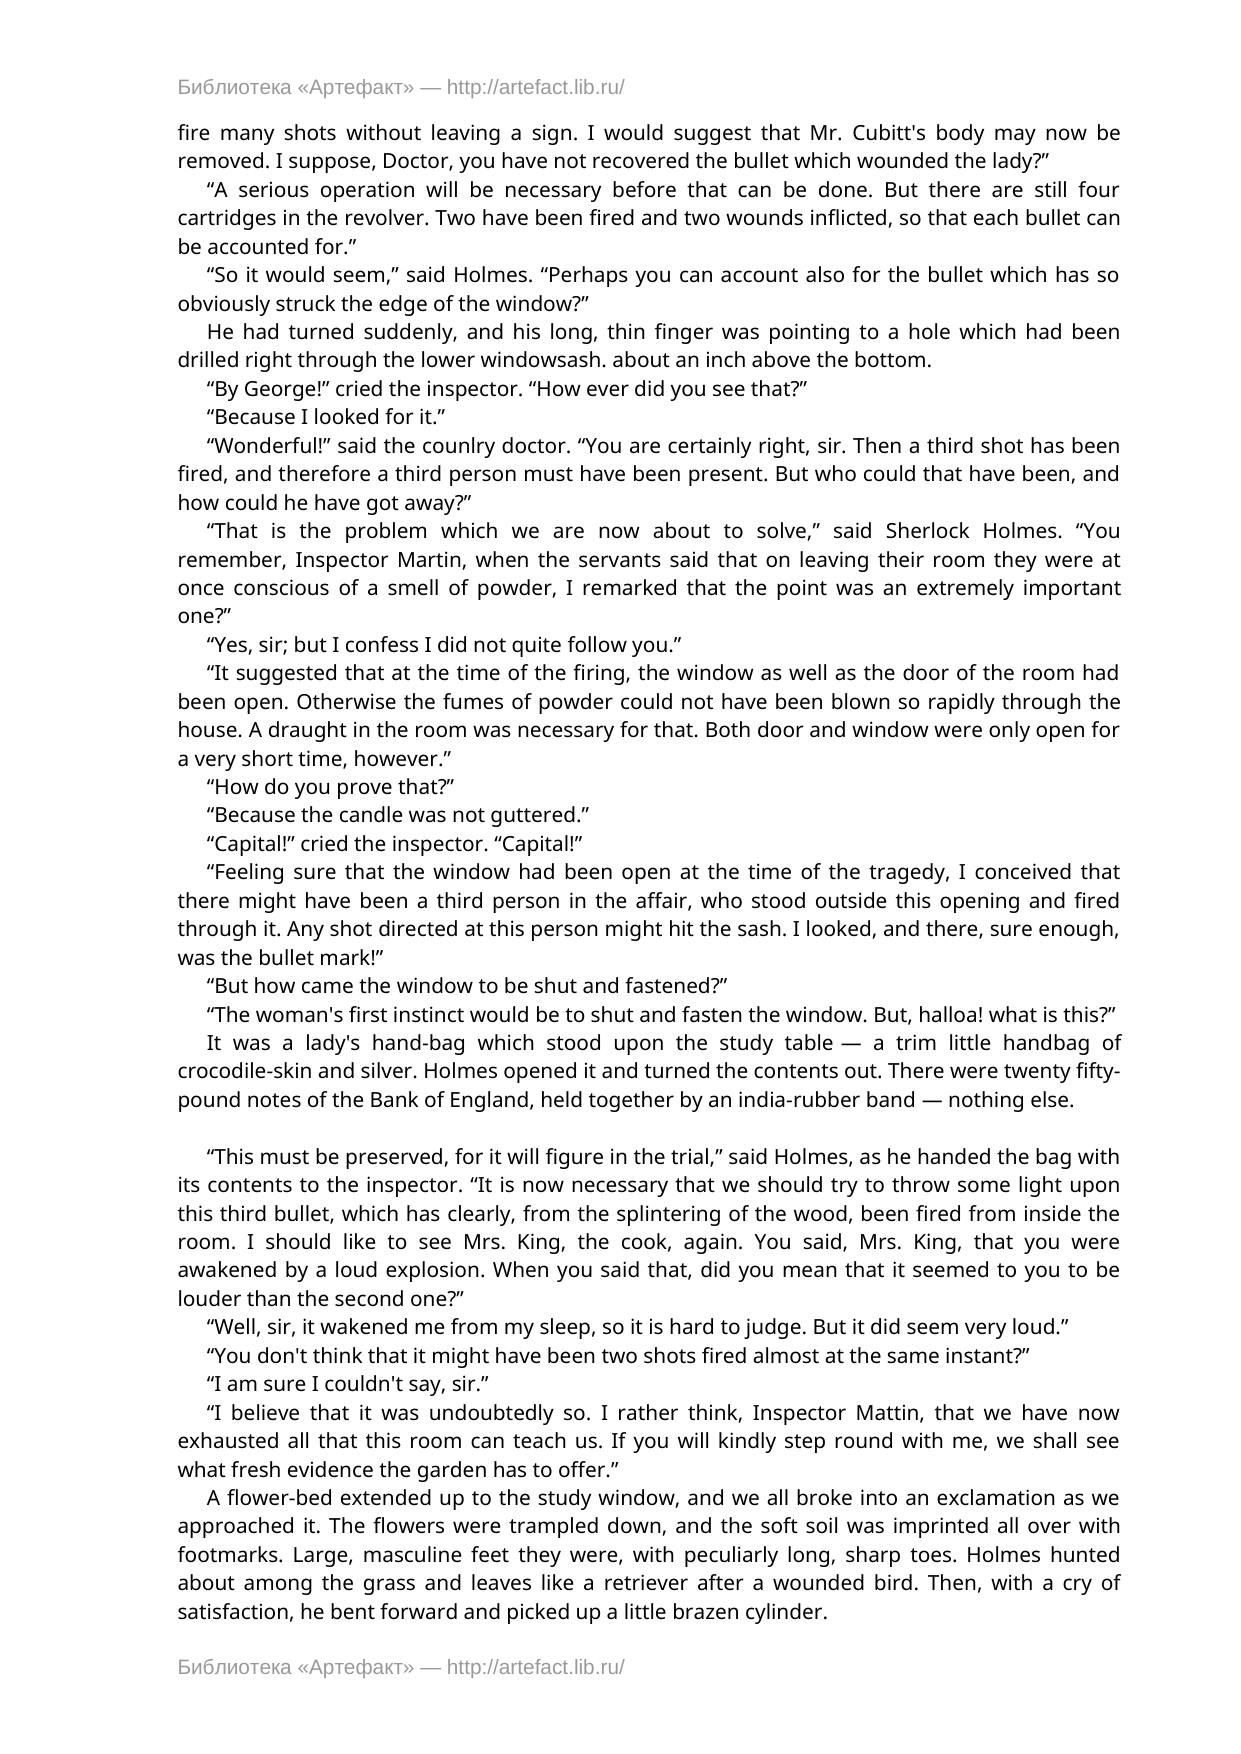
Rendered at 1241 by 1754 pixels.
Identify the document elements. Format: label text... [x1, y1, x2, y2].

text A flower-bed extended up to the study window, and we all broke into an exclamation as we approached it. The flowers were trampled down, and the soft soil was imprinted all over with footmarks. Large, masculine feet they were, with peculiarly long, sharp toes. Holmes hunted about among the grass and leaves like a retriever after a wounded bird. Then, with a cry of satisfaction, he bent forward and picked up a little brazen cylinder. [177, 1483, 1122, 1625]
text “Feeling sure that the window had been open at the time of the tragedy, I conceived that there might have been a third person in the affair, who stood outside this opening and fired through it. Any shot directed at this person might hit the sash. I looked, and there, sure enough, was the bullet mark!” [177, 857, 1122, 971]
text “Well, sir, it wakened me from my sleep, so it is hard to judge. But it did seem very loud.” [177, 1312, 1122, 1341]
text “This must be preserved, for it will figure in the trial,” said Holmes, as he handed the bag with its contents to the inspector. “It is now necessary that we should try to throw some light upon this third bullet, which has clearly, from the splintering of the wood, been fired from inside the room. I should like to see Mrs. King, the cook, again. You said, Mrs. King, that you were awakened by a loud explosion. When you said that, did you mean that it seemed to you to be louder than the second one?” [177, 1142, 1122, 1312]
text “I am sure I couldn't say, sir.” [177, 1369, 1122, 1398]
text “That is the problem which we are now about to solve,” said Sherlock Holmes. “You remember, Inspector Martin, when the servants said that on leaving their room they were at once conscious of a smell of powder, I remarked that the point was an extremely important one?” [177, 516, 1122, 630]
text “So it would seem,” said Holmes. “Perhaps you can account also for the bullet which has so obviously struck the edge of the window?” [177, 260, 1122, 317]
text “Yes, sir; but I confess I did not quite follow you.” [177, 630, 1122, 658]
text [177, 118, 1122, 175]
text “How do you prove that?” [177, 772, 1122, 801]
text “I believe that it was undoubtedly so. I rather think, Inspector Mattin, that we have now exhausted all that this room can teach us. If you will kindly step round with me, we shall see what fresh evidence the garden has to offer.” [177, 1398, 1122, 1483]
text “Wonderful!” said the counlry doctor. “You are certainly right, sir. Then a third shot has been fired, and therefore a third person must have been present. But who could that have been, and how could he have got away?” [177, 431, 1122, 516]
text “Because the candle was not guttered.” [177, 801, 1122, 829]
text “By George!” cried the inspector. “How ever did you see that?” [177, 374, 1122, 402]
text It was a lady's hand-bag which stood upon the study table — a trim little handbag of crocodile-skin and silver. Holmes opened it and turned the contents out. There were twenty fifty-pound notes of the Bank of England, held together by an india-rubber band — nothing else. [177, 1028, 1122, 1113]
text “It suggested that at the time of the firing, the window as well as the door of the room had been open. Otherwise the fumes of powder could not have been blown so rapidly through the house. A draught in the room was necessary for that. Both door and window were only open for a very short time, however.” [177, 658, 1122, 772]
text “A serious operation will be necessary before that can be done. But there are still four cartridges in the revolver. Two have been fired and two wounds inflicted, so that each bullet can be accounted for.” [177, 175, 1122, 260]
text “Because I looked for it.” [177, 402, 1122, 431]
text He had turned suddenly, and his long, thin finger was pointing to a hole which had been drilled right through the lower windowsash. about an inch above the bottom. [177, 317, 1122, 374]
text “You don't think that it might have been two shots fired almost at the same instant?” [177, 1341, 1122, 1369]
text “Capital!” cried the inspector. “Capital!” [177, 829, 1122, 857]
text “The woman's first instinct would be to shut and fasten the window. But, halloa! what is this?” [177, 1000, 1122, 1028]
text “But how came the window to be shut and fastened?” [177, 971, 1122, 1000]
